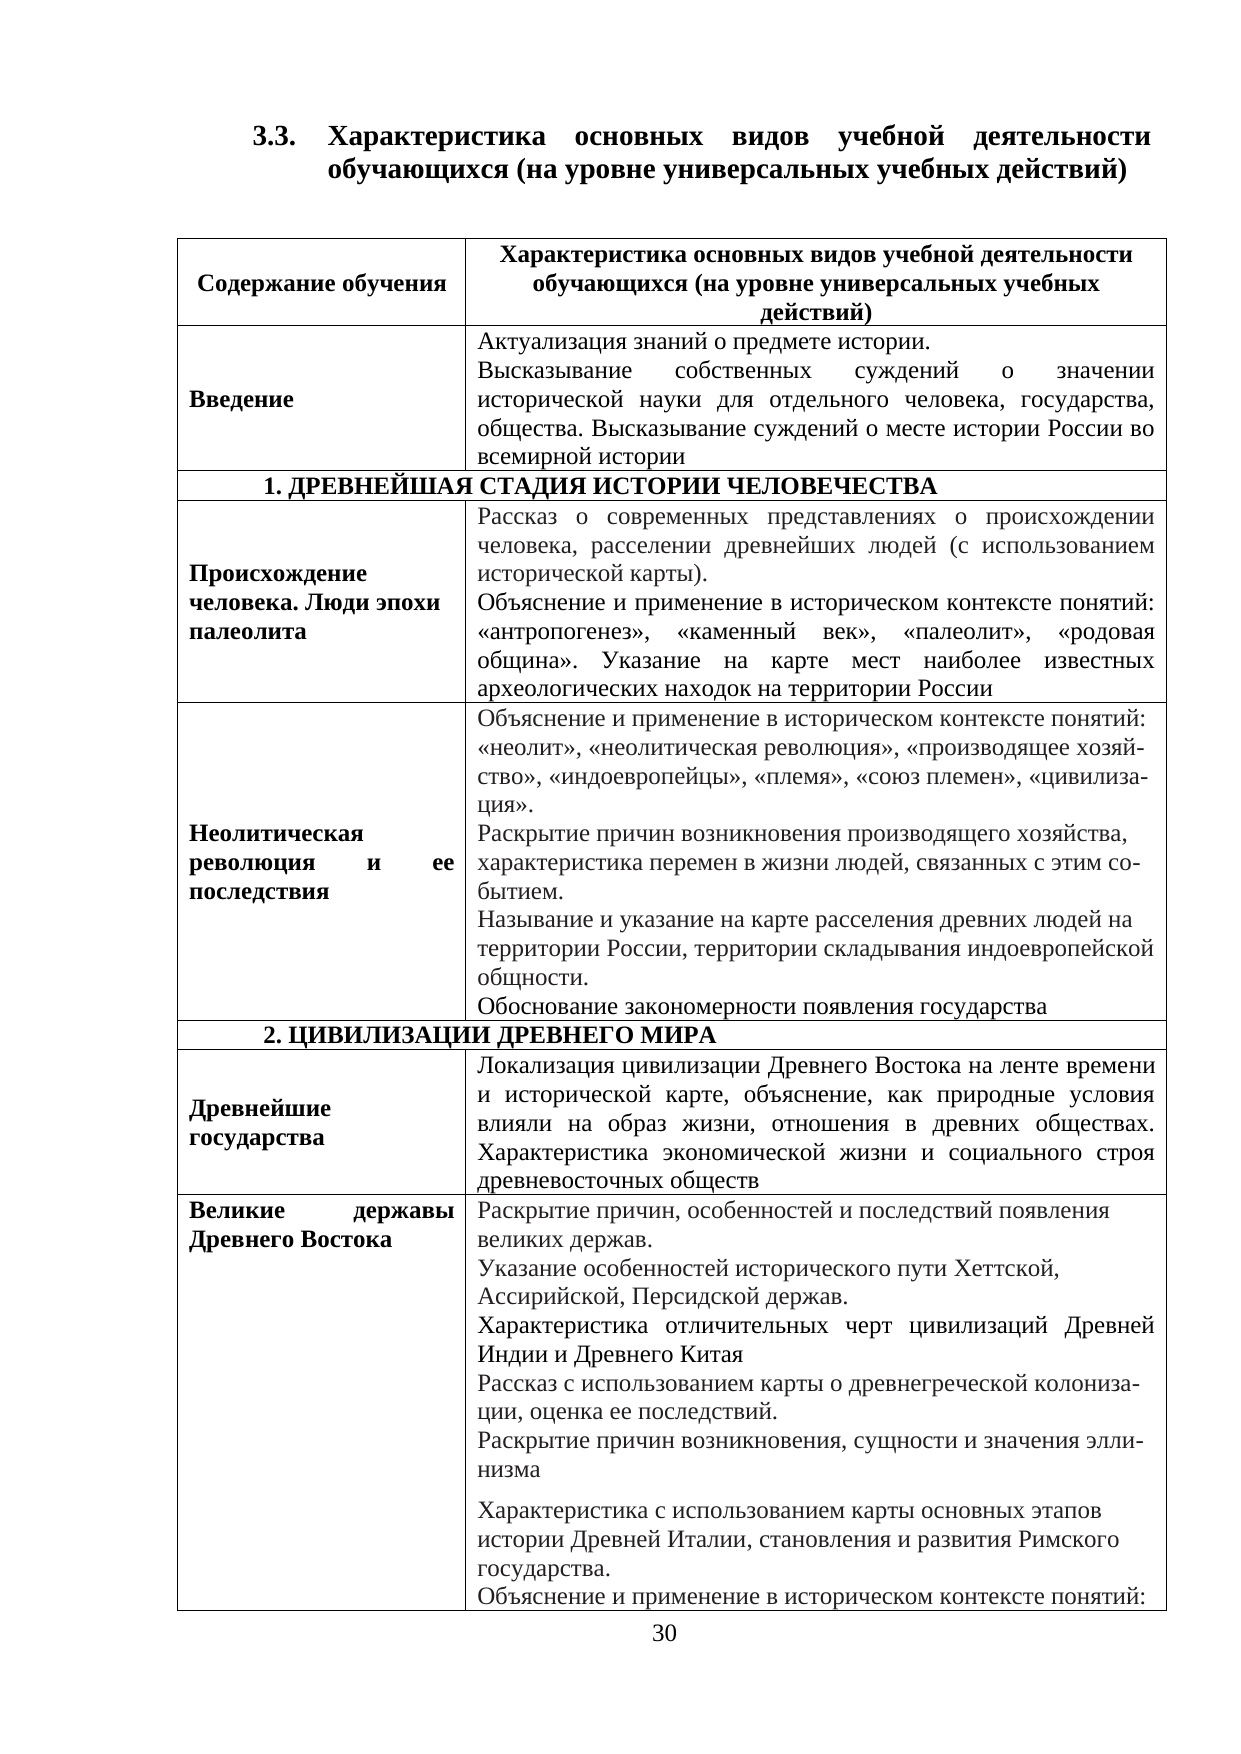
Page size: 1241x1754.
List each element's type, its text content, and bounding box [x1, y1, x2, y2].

table_cell 1. ДРЕВНЕЙШАЯ СТАДИЯ ИСТОРИИ ЧЕЛОВЕЧЕСТВА [178, 471, 1166, 500]
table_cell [178, 1195, 465, 1610]
table_header Характеристика основных видов учебной деятельности обучающихся (на уровне универсальных учебных действий) [466, 239, 1166, 325]
table_cell Происхождение человека. Люди эпохи палеолита [178, 501, 465, 702]
table_cell Рассказ о современных представлениях о происхождении человека, расселении древнейших людей (с использованием исторической карты). Объяснение и применение в историческом контексте понятий: «антропогенез», «каменный век», «палеолит», «родовая община». Указание на карте мест наиболее известных археологических находок на территории России [466, 501, 1166, 702]
table_cell Локализация цивилизации Древнего Востока на ленте времени и исторической карте, объяснение, как природные условия влияли на образ жизни, отношения в древних обществах. Характеристика экономической жизни и социального строя древневосточных обществ [466, 1050, 1166, 1194]
table_cell Неолитическая революция и ее последствия [178, 703, 465, 1019]
list Характеристика основных видов учебной деятельности обучающихся (на уровне универсальных учебных действий) [252, 118, 1152, 185]
table_cell 2. ЦИВИЛИЗАЦИИ ДРЕВНЕГО МИРА [178, 1021, 1166, 1049]
table_cell Актуализация знаний о предмете истории. Высказывание собственных суждений о значении исторической науки для отдельного человека, государства, общества. Высказывание суждений о месте истории России во всемирной истории [466, 326, 1166, 470]
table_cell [466, 1195, 1166, 1610]
table_cell Объяснение и применение в историческом контексте понятий: «неолит», «неолитическая революция», «производящее хозяйство», «индоевропейцы», «племя», «союз племен», «цивилизация». Раскрытие причин возникновения производящего хозяйства, характеристика перемен в жизни людей, связанных с этим событием. Называние и указание на карте расселения древних людей на территории России, территории складывания индоевропейской общности. Обоснование закономерности появления государства [466, 703, 1166, 1019]
table_cell Древнейшие государства [178, 1050, 465, 1194]
table_header Содержание обучения [178, 239, 465, 325]
table_cell Введение [178, 326, 465, 470]
